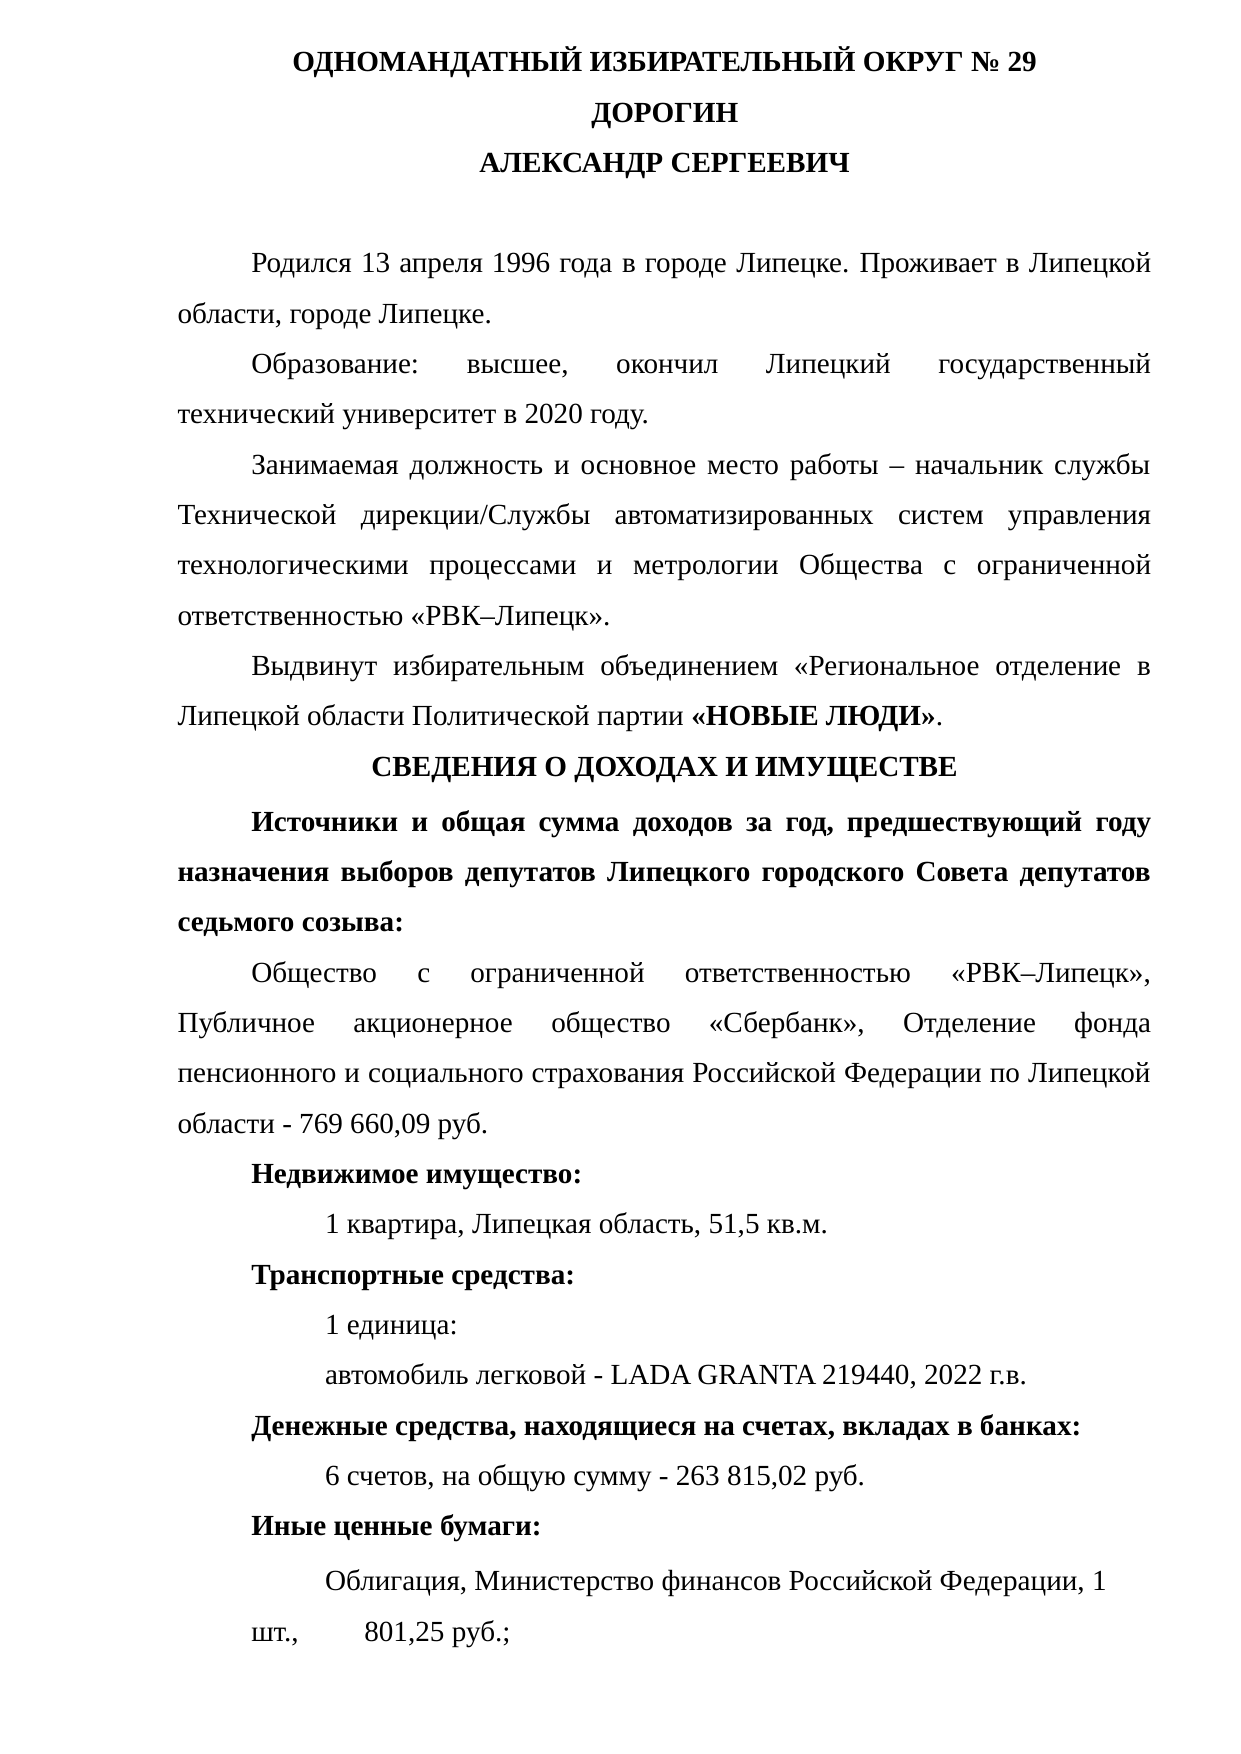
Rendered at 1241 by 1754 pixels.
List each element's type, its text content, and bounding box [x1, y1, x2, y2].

text 1 единица: [251, 1307, 1152, 1341]
text Образование: высшее, окончил Липецкий государственный технический университет в 2020 году. [177, 346, 1152, 430]
text Транспортные средства: [177, 1257, 1152, 1290]
text СВЕДЕНИЯ О ДОХОДАХ И ИМУЩЕСТВЕ [177, 749, 1152, 782]
text автомобиль легковой - LADA GRANTA 219440, 2022 г.в. [251, 1357, 1152, 1391]
text Родился 13 апреля 1996 года в городе Липецке. Проживает в Липецкой области, городе Липецке. [177, 246, 1152, 329]
text 1 квартира, Липецкая область, 51,5 кв.м. [251, 1206, 1152, 1240]
text Источники и общая сумма доходов за год, предшествующий году назначения выборов депутатов Липецкого городского Совета депутатов седьмого созыва: [177, 804, 1152, 938]
text Выдвинут избирательным объединением «Региональное отделение в Липецкой области Политической партии «НОВЫЕ ЛЮДИ». [177, 648, 1152, 732]
text Занимаемая должность и основное место работы – начальник службы Технической дирекции/Службы автоматизированных систем управления технологическими процессами и метрологии Общества с ограниченной ответственностью «РВК–Липецк». [177, 447, 1152, 631]
text 6 счетов, на общую сумму - 263 815,02 руб. [251, 1458, 1152, 1492]
text Иные ценные бумаги: [251, 1508, 1152, 1542]
text ОДНОМАНДАТНЫЙ ИЗБИРАТЕЛЬНЫЙ ОКРУГ № 29 [177, 44, 1152, 78]
text АЛЕКСАНДР СЕРГЕЕВИЧ [177, 145, 1152, 178]
text ДОРОГИН [177, 95, 1152, 128]
text Денежные средства, находящиеся на счетах, вкладах в банках: [177, 1408, 1152, 1441]
text Облигация, Министерство финансов Российской Федерации, 1 шт., 801,25 руб.; [251, 1563, 1152, 1647]
text Недвижимое имущество: [177, 1156, 1152, 1190]
text Общество с ограниченной ответственностью «РВК–Липецк», Публичное акционерное общество «Сбербанк», Отделение фонда пенсионного и социального страхования Российской Федерации по Липецкой области - 769 660,09 руб. [177, 955, 1152, 1139]
